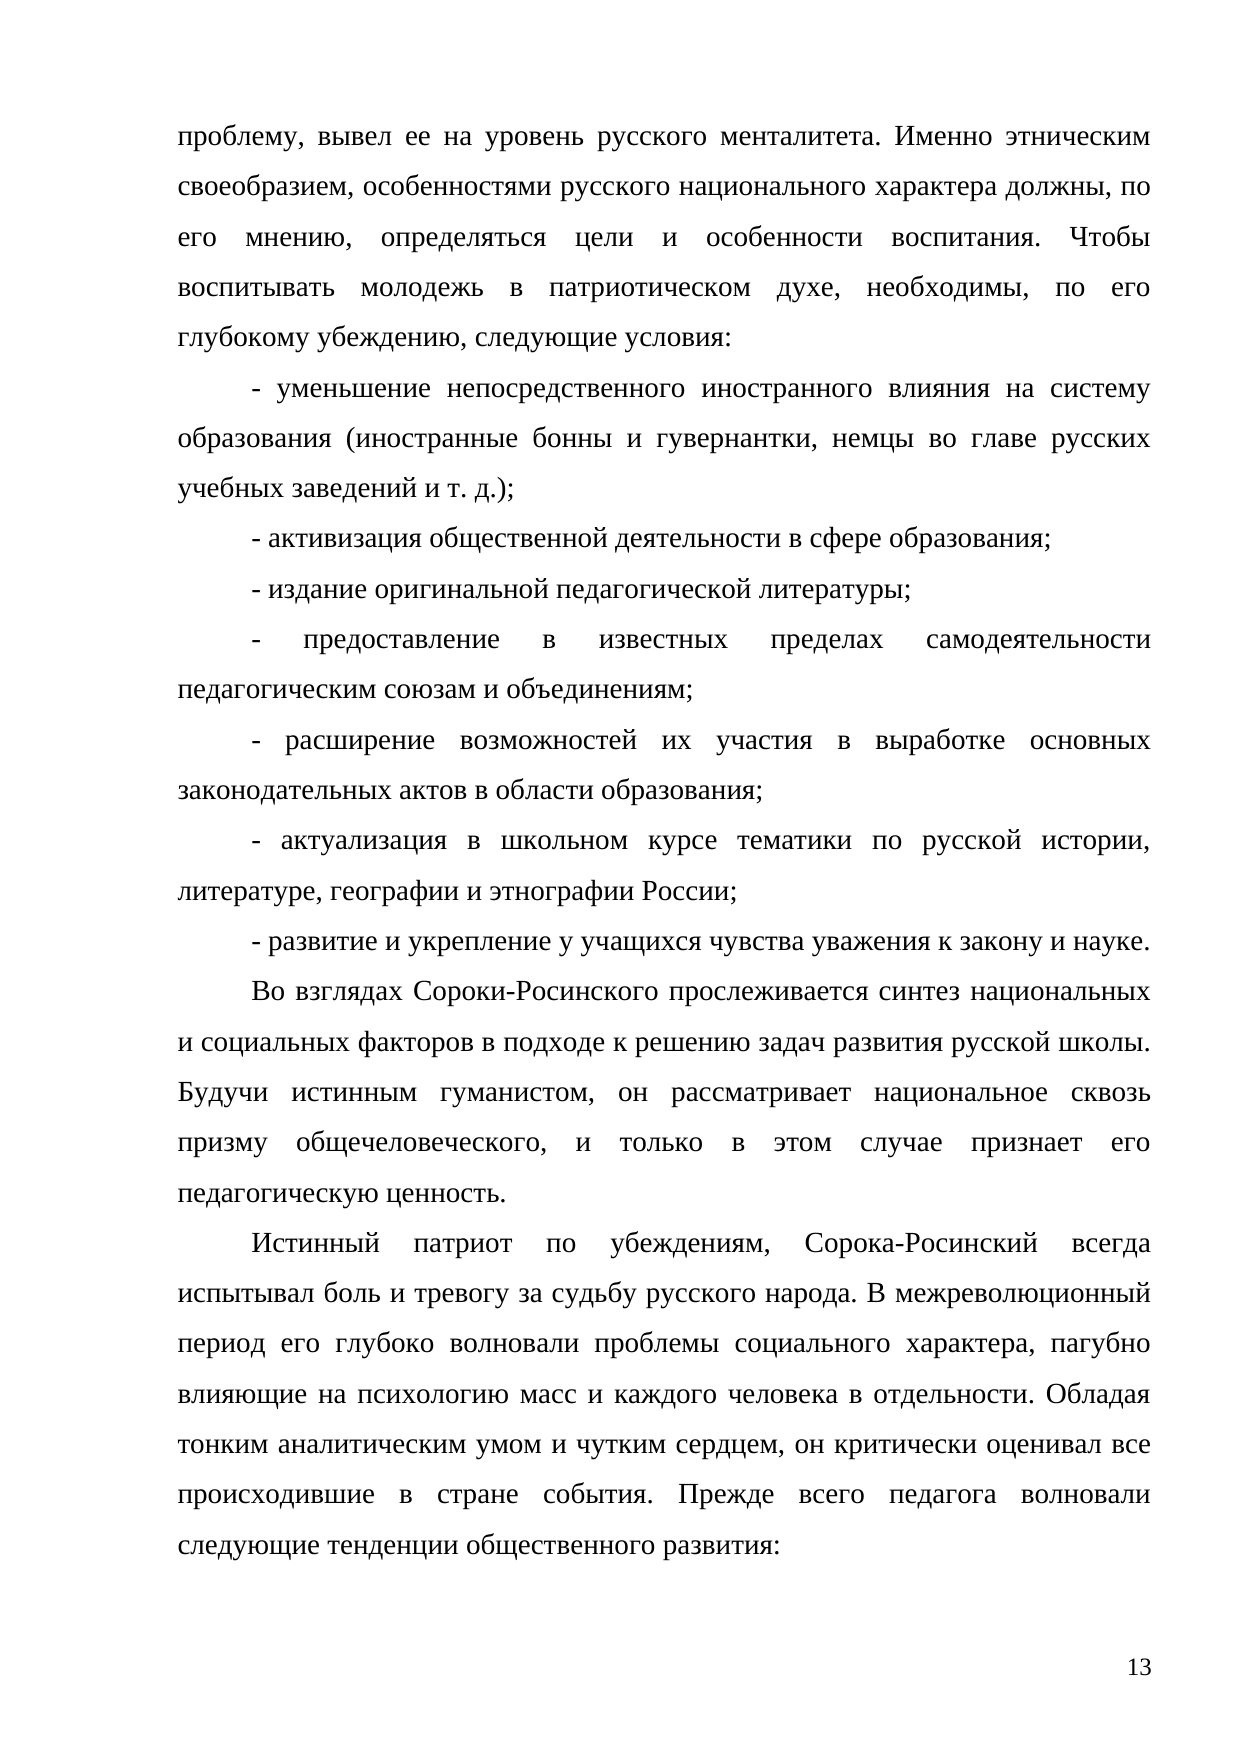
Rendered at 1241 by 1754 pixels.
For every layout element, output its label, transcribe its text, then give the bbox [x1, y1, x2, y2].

text - развитие и укрепление у учащихся чувства уважения к закону и науке. [177, 923, 1152, 957]
text - активизация общественной деятельности в сфере образования; [177, 521, 1152, 554]
text - предоставление в известных пределах самодеятельности педагогическим союзам и объединениям; [177, 621, 1152, 705]
text - расширение возможностей их участия в выработке основных законодательных актов в области образования; [177, 722, 1152, 806]
text - уменьшение непосредственного иностранного влияния на систему образования (иностранные бонны и гувернантки, немцы во главе русских учебных заведений и т. д.); [177, 370, 1152, 504]
text - актуализация в школьном курсе тематики по русской истории, литературе, географии и этнографии России; [177, 822, 1152, 906]
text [177, 118, 1152, 353]
text - издание оригинальной педагогической литературы; [177, 571, 1152, 604]
text Истинный патриот по убеждениям, Сорока-Росинский всегда испытывал боль и тревогу за судьбу русского народа. В межреволюционный период его глубоко волновали проблемы социального характера, пагубно влияющие на психологию масс и каждого человека в отдельности. Обладая тонким аналитическим умом и чутким сердцем, он критически оценивал все происходившие в стране события. Прежде всего педагога волновали следующие тенденции общественного развития: [177, 1225, 1152, 1560]
text Во взглядах Сороки-Росинского прослеживается синтез национальных и социальных факторов в подходе к решению задач развития русской школы. Будучи истинным гуманистом, он рассматривает национальное сквозь призму общечеловеческого, и только в этом случае признает его педагогическую ценность. [177, 973, 1152, 1208]
